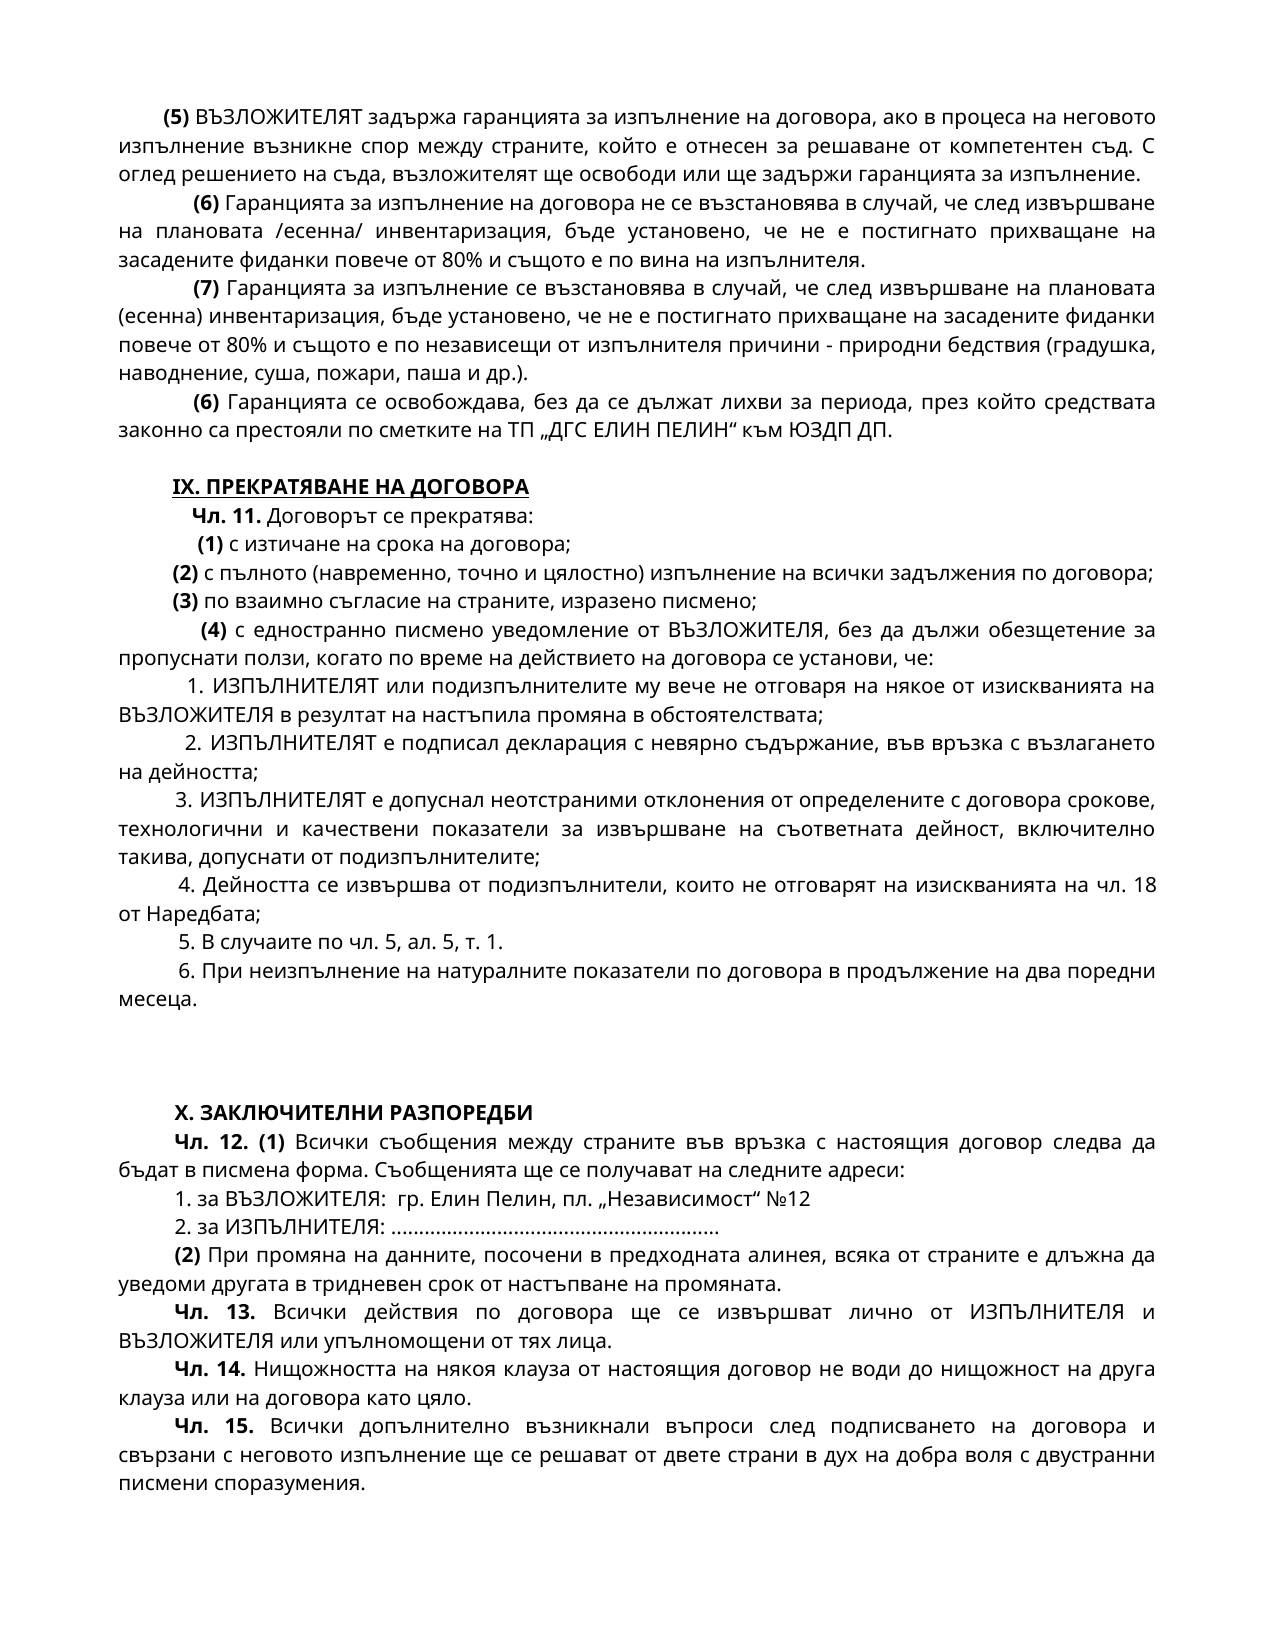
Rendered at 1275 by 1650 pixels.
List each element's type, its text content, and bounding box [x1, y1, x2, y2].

text Чл. 13. Всички действия по договора ще се извършват лично от ИЗПЪЛНИТЕЛЯ и ВЪЗЛОЖИТЕЛЯ или упълномощени от тях лица. [118, 1297, 1157, 1354]
text 6. При неизпълнение на натуралните показатели по договора в продължение на два поредни месеца. [118, 956, 1157, 1013]
text Чл. 11. Договорът се прекратява: [118, 501, 1157, 529]
text 1. ИЗПЪЛНИТЕЛЯТ или подизпълнителите му вече не отговаря на някое от изискванията на ВЪЗЛОЖИТЕЛЯ в резултат на настъпила промяна в обстоятелствата; [118, 672, 1157, 728]
text X. ЗАКЛЮЧИТЕЛНИ РАЗПОРЕДБИ [118, 1098, 1157, 1127]
text (1) с изтичане на срока на договора; [118, 529, 1157, 558]
text (4) с едностранно писмено уведомление от ВЪЗЛОЖИТЕЛЯ, без да дължи обезщетение за пропуснати ползи, когато по време на действието на договора се установи, че: [118, 615, 1157, 672]
text (7) Гаранцията за изпълнение се възстановява в случай, че след извършване на плановата (есенна) инвентаризация, бъде установено, че не е постигнато прихващане на засадените фиданки повече от 80% и същото е по независещи от изпълнителя причини - природни бедствия (градушка, наводнение, суша, пожари, паша и др.). [118, 273, 1157, 387]
text Чл. 14. Нищожността на някоя клауза от настоящия договор не води до нищожност на друга клауза или на договора като цяло. [118, 1354, 1157, 1411]
text Чл. 12. (1) Всички съобщения между страните във връзка с настоящия договор следва да бъдат в писмена форма. Съобщенията ще се получават на следните адреси: [118, 1127, 1157, 1184]
text 4. Дейността се извършва от подизпълнители, които не отговарят на изискванията на чл. 18 от Наредбата; [118, 871, 1157, 927]
text (2) с пълното (навременно, точно и цялостно) изпълнение на всички задължения по договора; [118, 558, 1157, 586]
text (2) При промяна на данните, посочени в предходната алинея, всяка от страните е длъжна да уведоми другата в тридневен срок от настъпване на промяната. [118, 1241, 1157, 1297]
text 2. ИЗПЪЛНИТЕЛЯТ е подписал декларация с невярно съдържание, във връзка с възлагането на дейността; [118, 728, 1157, 785]
text 2. за ИЗПЪЛНИТЕЛЯ: ........................................................... [118, 1212, 1157, 1241]
text (6) Гаранцията се освобождава, без да се дължат лихви за периода, през който средствата законно са престояли по сметките на ТП „ДГС ЕЛИН ПЕЛИН“ към ЮЗДП ДП. [118, 387, 1157, 444]
text 3. ИЗПЪЛНИТЕЛЯТ е допуснал неотстраними отклонения от определените с договора срокове, технологични и качествени показатели за извършване на съответната дейност, включително такива, допуснати от подизпълнителите; [118, 785, 1157, 871]
text (5) ВЪЗЛОЖИТЕЛЯТ задържа гаранцията за изпълнение на договора, ако в процеса на неговото изпълнение възникне спор между страните, който е отнесен за решаване от компетентен съд. С оглед решението на съда, възложителят ще освободи или ще задържи гаранцията за изпълнение. [118, 102, 1157, 188]
text (3) по взаимно съгласие на страните, изразено писмено; [118, 586, 1157, 615]
text IX. ПРЕКРАТЯВАНЕ НА ДОГОВОРА [118, 472, 1157, 501]
text (6) Гаранцията за изпълнение на договора не се възстановява в случай, че след извършване на плановата /есенна/ инвентаризация, бъде установено, че не е постигнато прихващане на засадените фиданки повече от 80% и същото е по вина на изпълнителя. [118, 188, 1157, 273]
text Чл. 15. Всички допълнително възникнали въпроси след подписването на договора и свързани с неговото изпълнение ще се решават от двете страни в дух на добра воля с двустранни писмени споразумения. [118, 1411, 1157, 1497]
text 1. за ВЪЗЛОЖИТЕЛЯ: гр. Елин Пелин, пл. „Независимост“ №12 [118, 1184, 1157, 1212]
text 5. В случаите по чл. 5, ал. 5, т. 1. [118, 927, 1157, 956]
